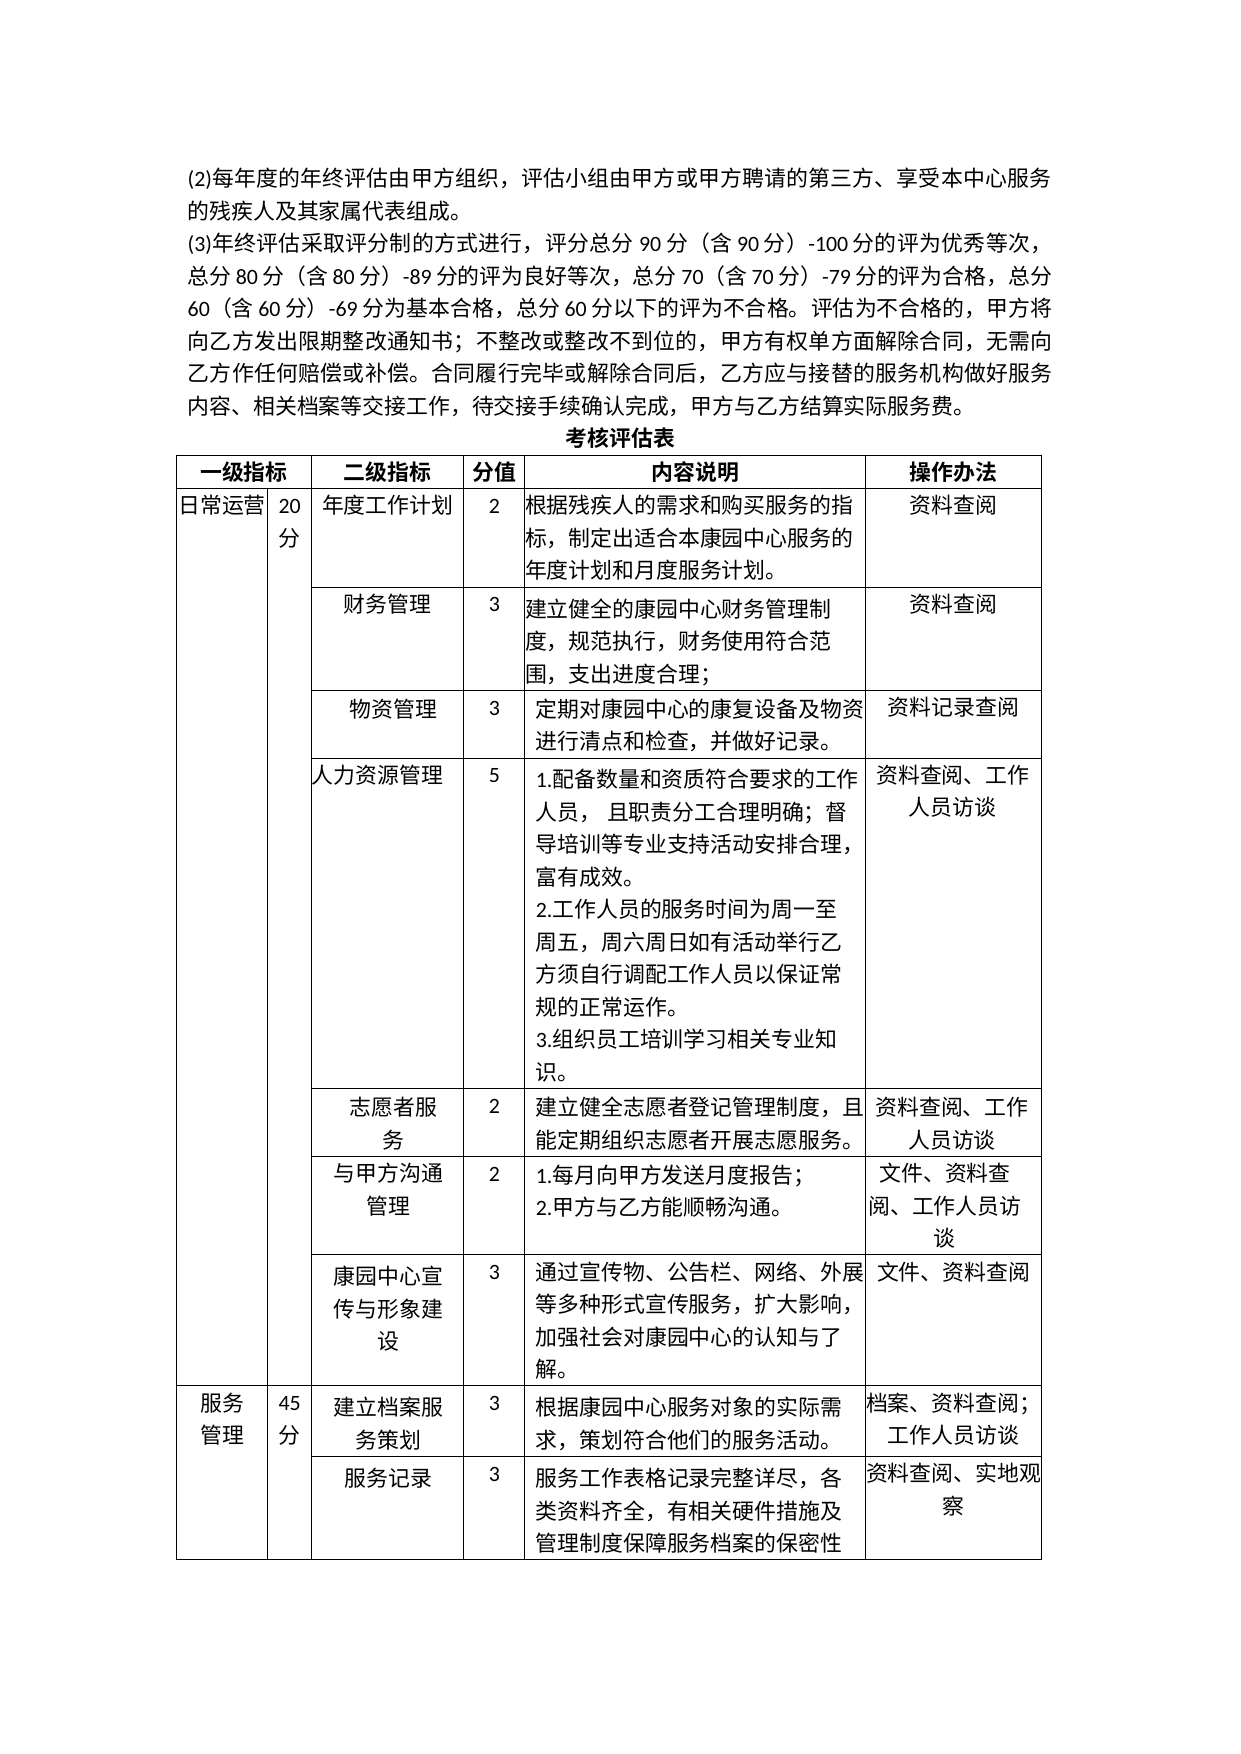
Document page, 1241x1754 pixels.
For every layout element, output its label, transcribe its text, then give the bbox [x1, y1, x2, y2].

table_cell 服务记录 [312, 1457, 463, 1559]
table_cell 资料记录查阅 [866, 691, 1041, 757]
table_cell 资料查阅 [866, 489, 1041, 587]
table_cell 2 [464, 1157, 524, 1254]
table_cell 服务 管理 [177, 1386, 267, 1559]
table_cell 物资管理 [312, 691, 463, 757]
table_cell 资料查阅 [866, 588, 1041, 690]
table_cell 1.配备数量和资质符合要求的工作人员， 且职责分工合理明确；督导培训等专业支持活动安排合理，富有成效。 2.工作人员的服务时间为周一至周五，周六周日如有活动举行乙方须自行调配工作人员以保证常规的正常运作。 3.组织员工培训学习相关专业知识。 [525, 759, 865, 1088]
table_cell 根据残疾人的需求和购买服务的指标，制定出适合本康园中心服务的年度计划和月度服务计划。 [525, 489, 865, 587]
table_cell 文件、资料查阅、工作人员访谈 [866, 1157, 1041, 1254]
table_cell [525, 1457, 865, 1559]
table_header 操作办法 [866, 456, 1041, 488]
table_cell 文件、资料查阅 [866, 1255, 1041, 1385]
table_cell 通过宣传物、公告栏、网络、外展等多种形式宣传服务，扩大影响，加强社会对康园中心的认知与了解。 [525, 1255, 865, 1385]
table_cell 建立健全的康园中心财务管理制度，规范执行，财务使用符合范围，支出进度合理； [525, 588, 865, 690]
table_cell 5 [464, 759, 524, 1088]
table_cell 3 [464, 691, 524, 757]
table_cell 建立档案服务策划 [312, 1386, 463, 1456]
table_header 一级指标 [177, 456, 311, 488]
table_cell 康园中心宣传与形象建设 [312, 1255, 463, 1385]
table_cell 根据康园中心服务对象的实际需求，策划符合他们的服务活动。 [525, 1386, 865, 1456]
table_cell 1.每月向甲方发送月度报告； 2.甲方与乙方能顺畅沟通。 [525, 1157, 865, 1254]
table_cell 20分 [268, 489, 311, 1385]
table_cell 资料查阅、工作人员访谈 [866, 1089, 1041, 1156]
table_cell 3 [464, 1457, 524, 1559]
table_cell 2 [464, 1089, 524, 1156]
table_header 二级指标 [312, 456, 463, 488]
table_cell 日常运营 [177, 489, 267, 1385]
table_cell 与甲方沟通管理 [312, 1157, 463, 1254]
text 考核评估表 [187, 422, 1053, 454]
table_header 内容说明 [525, 456, 865, 488]
table_cell 2 [464, 489, 524, 587]
table_cell 3 [464, 1386, 524, 1456]
table_cell 人力资源管理 [312, 759, 463, 1088]
table_cell 财务管理 [312, 588, 463, 690]
text (3)年终评估采取评分制的方式进行，评分总分90分（含90分）-100分的评为优秀等次，总分80分（含80分）-89分的评为良好等次，总分70（含70分）-79分的评为合格，总分60（含60分）-69分为基本合格，总分60分以下的评为不合格。评估为不合格的，甲方将向乙方发出限期整改通知书；不整改或整改不到位的，甲方有权单方面解除合同，无需向乙方作任何赔偿或补偿。合同履行完毕或解除合同后，乙方应与接替的服务机构做好服务内容、相关档案等交接工作，待交接手续确认完成，甲方与乙方结算实际服务费。 [187, 227, 1053, 422]
table_cell 资料查阅、实地观察 [866, 1457, 1041, 1559]
table_cell 资料查阅、工作人员访谈 [866, 759, 1041, 1088]
table_cell 志愿者服 务 [312, 1089, 463, 1156]
table_cell 3 [464, 1255, 524, 1385]
table_cell 45分 [268, 1386, 311, 1559]
table_header 分值 [464, 456, 524, 488]
table_cell 定期对康园中心的康复设备及物资进行清点和检查，并做好记录。 [525, 691, 865, 757]
text (2)每年度的年终评估由甲方组织，评估小组由甲方或甲方聘请的第三方、享受本中心服务的残疾人及其家属代表组成。 [187, 162, 1053, 227]
table_cell 3 [464, 588, 524, 690]
table_cell 建立健全志愿者登记管理制度，且能定期组织志愿者开展志愿服务。 [525, 1089, 865, 1156]
table_cell 年度工作计划 [312, 489, 463, 587]
table_cell 档案、资料查阅；工作人员访谈 [866, 1386, 1041, 1456]
